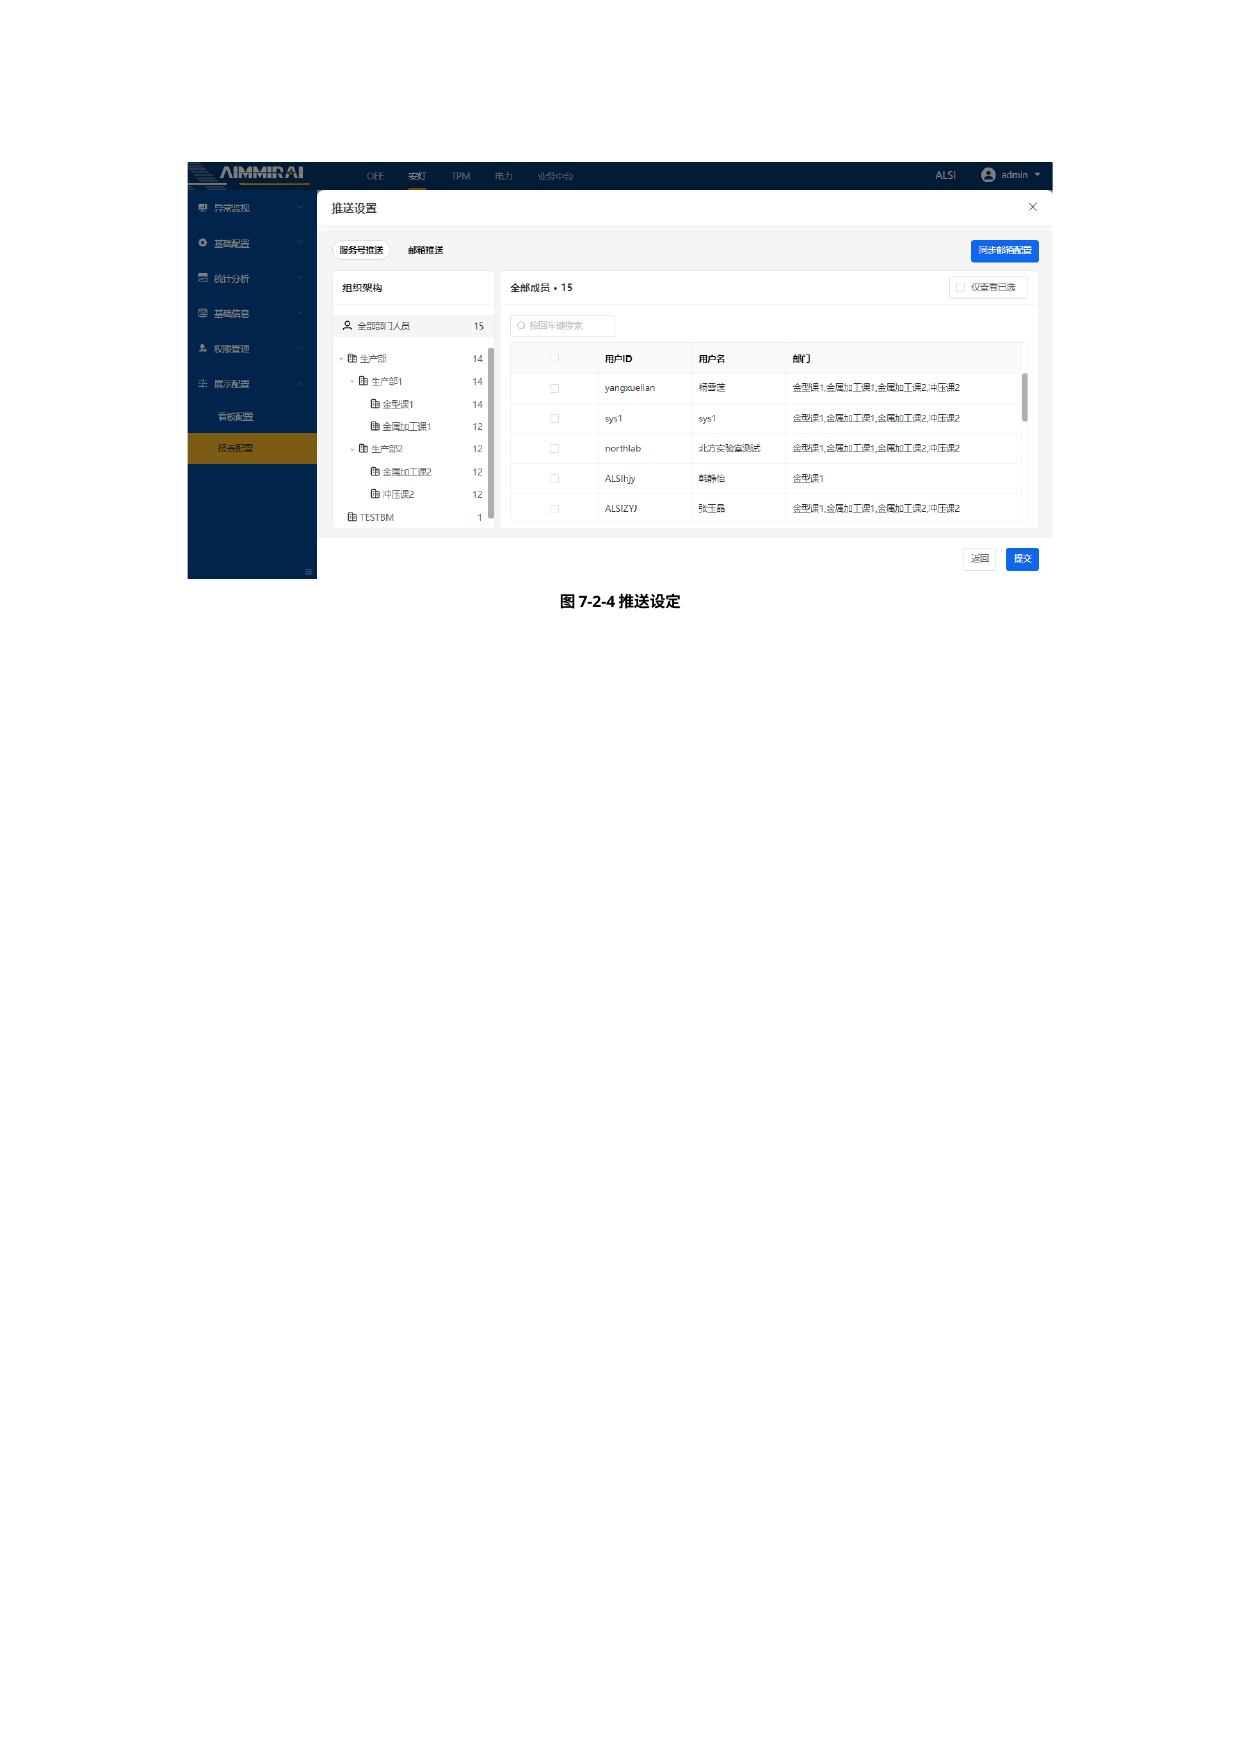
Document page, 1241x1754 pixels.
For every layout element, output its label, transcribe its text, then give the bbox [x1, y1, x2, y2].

text 图7-2-4推送设定 [187, 584, 1053, 617]
picture [187, 162, 1053, 579]
